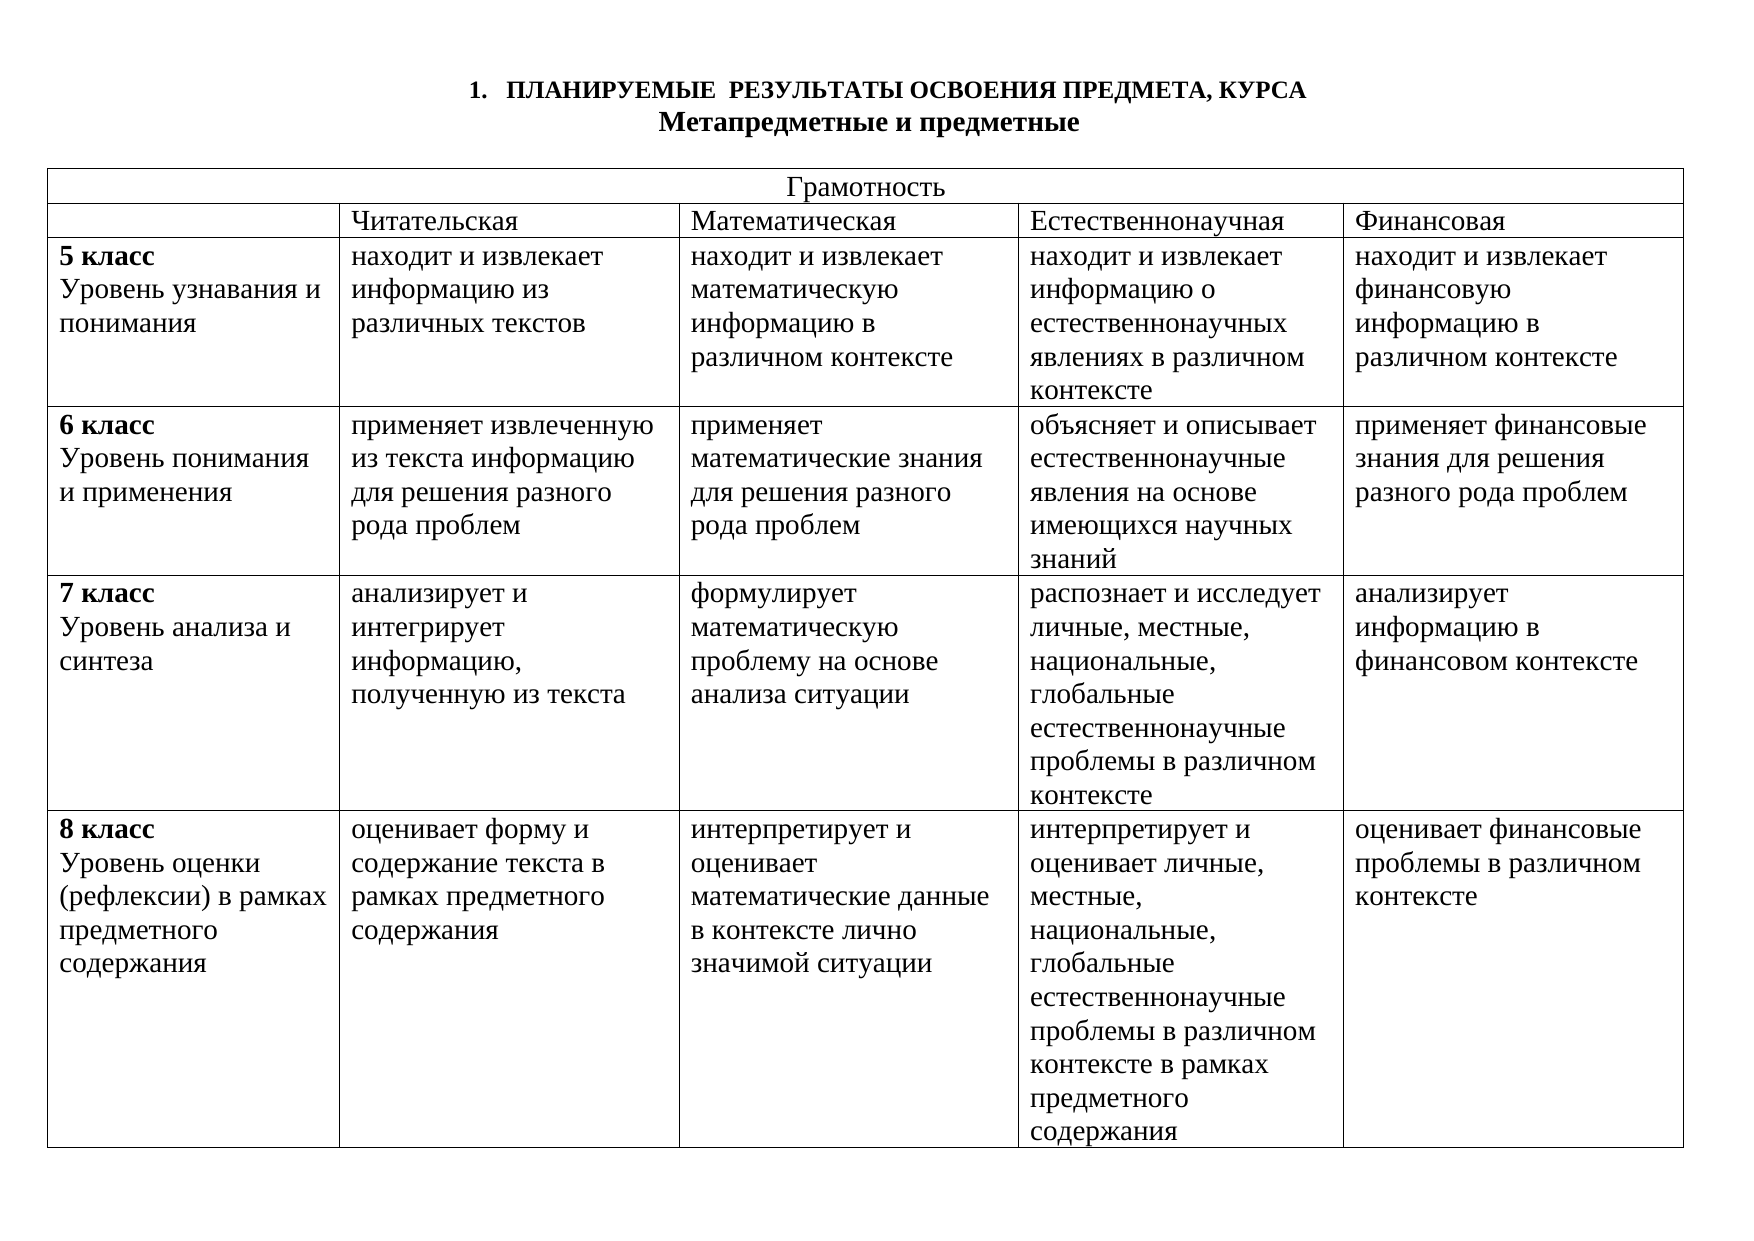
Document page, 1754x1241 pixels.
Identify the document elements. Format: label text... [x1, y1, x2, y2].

table_cell применяет финансовые знания для решения разного рода проблем [1344, 407, 1683, 574]
table_cell Читательская [340, 204, 679, 237]
table_cell анализирует и интегрирует информацию, полученную из текста [340, 576, 679, 810]
table_cell 8 класс Уровень оценки (рефлексии) в рамках предметного содержания [48, 811, 339, 1147]
table_cell находит и извлекает математическую информацию в различном контексте [680, 238, 1018, 406]
table_cell 6 класс Уровень понимания и применения [48, 407, 339, 574]
table_cell интерпретирует и оценивает математические данные в контексте лично значимой ситуации [680, 811, 1018, 1147]
table_cell анализирует информацию в финансовом контексте [1344, 576, 1683, 810]
table_cell [48, 204, 339, 237]
table_cell 5 класс Уровень узнавания и понимания [48, 238, 339, 406]
table_header Грамотность [48, 169, 1683, 202]
table_cell применяет математические знания для решения разного рода проблем [680, 407, 1018, 574]
table_cell объясняет и описывает естественнонаучные явления на основе имеющихся научных знаний [1019, 407, 1343, 574]
table_cell находит и извлекает финансовую информацию в различном контексте [1344, 238, 1683, 406]
table_cell оценивает форму и содержание текста в рамках предметного содержания [340, 811, 679, 1147]
table_cell 7 класс Уровень анализа и синтеза [48, 576, 339, 810]
table_cell Естественнонаучная [1019, 204, 1343, 237]
table_cell Финансовая [1344, 204, 1683, 237]
table_cell оценивает финансовые проблемы в различном контексте [1344, 811, 1683, 1147]
text Метапредметные и предметные [59, 104, 1679, 137]
table_cell находит и извлекает информацию из различных текстов [340, 238, 679, 406]
list ПЛАНИРУЕМЫЕ РЕЗУЛЬТАТЫ ОСВОЕНИЯ ПРЕДМЕТА, КУРСА [97, 75, 1679, 104]
table_cell применяет извлеченную из текста информацию для решения разного рода проблем [340, 407, 679, 574]
table_cell интерпретирует и оценивает личные, местные, национальные, глобальные естественнонаучные проблемы в различном контексте в рамках предметного содержания [1019, 811, 1343, 1147]
table_cell формулирует математическую проблему на основе анализа ситуации [680, 576, 1018, 810]
table_cell распознает и исследует личные, местные, национальные, глобальные естественнонаучные проблемы в различном контексте [1019, 576, 1343, 810]
table_cell Математическая [680, 204, 1018, 237]
table_cell находит и извлекает информацию о естественнонаучных явлениях в различном контексте [1019, 238, 1343, 406]
